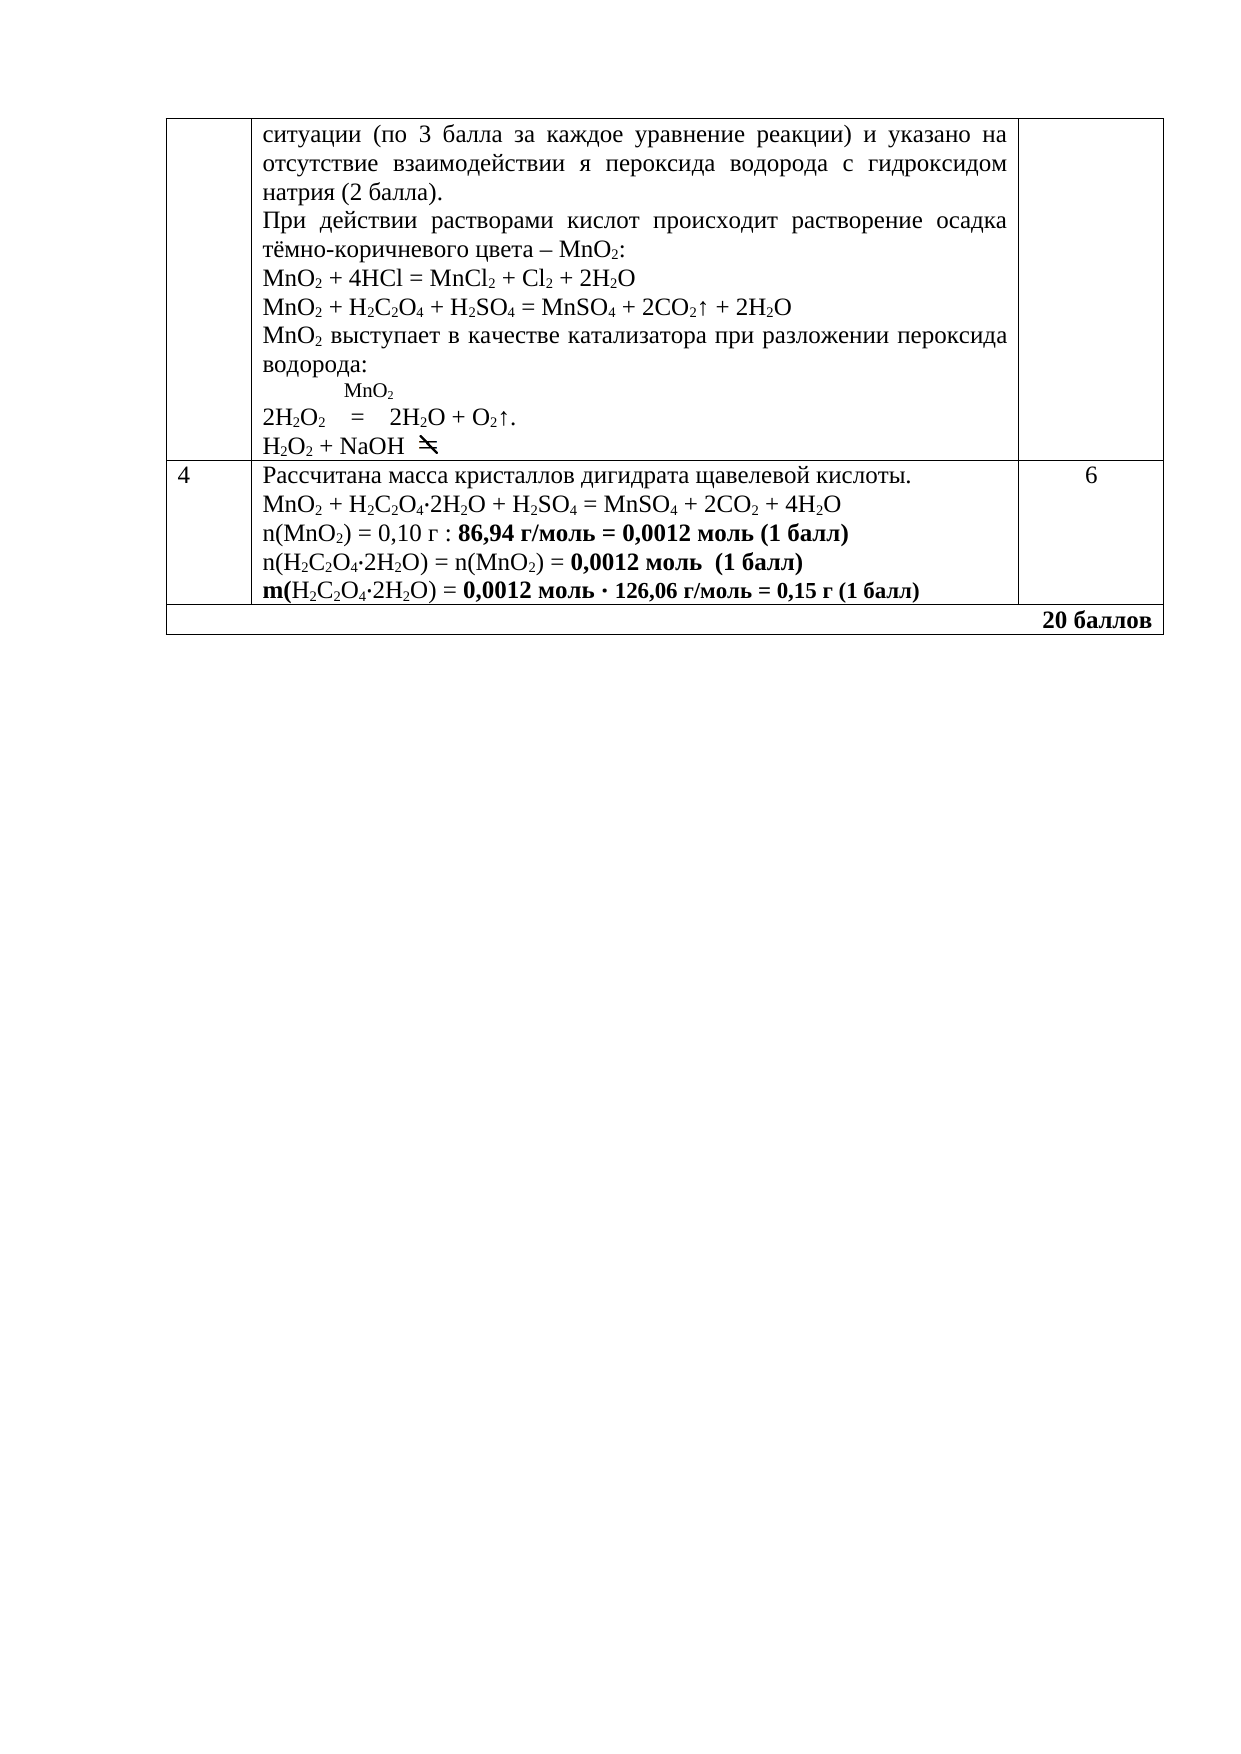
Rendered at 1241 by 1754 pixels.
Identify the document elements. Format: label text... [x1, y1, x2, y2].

table_cell Рассчитана масса кристаллов дигидрата щавелевой кислоты. MnO2 + H2C2O4‧2H2O + H2SO4 = MnSO4 + 2CO2 + 4H2O n(MnO2) = 0,10 г : 86,94 г/моль = 0,0012 моль (1 балл) n(H2C2O4‧2H2O) = n(MnO2) = 0,0012 моль (1 балл) m(H2C2O4‧2H2O) = 0,0012 моль ‧ 126,06 г/моль = 0,15 г (1 балл) [252, 461, 1018, 604]
table_cell 4 [167, 461, 251, 604]
table_cell 3 [167, 119, 251, 459]
table_cell 20 баллов [167, 605, 1163, 634]
table_cell 8 [1019, 119, 1163, 459]
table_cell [252, 119, 1018, 459]
picture [411, 432, 441, 454]
table_cell 6 [1019, 461, 1163, 604]
